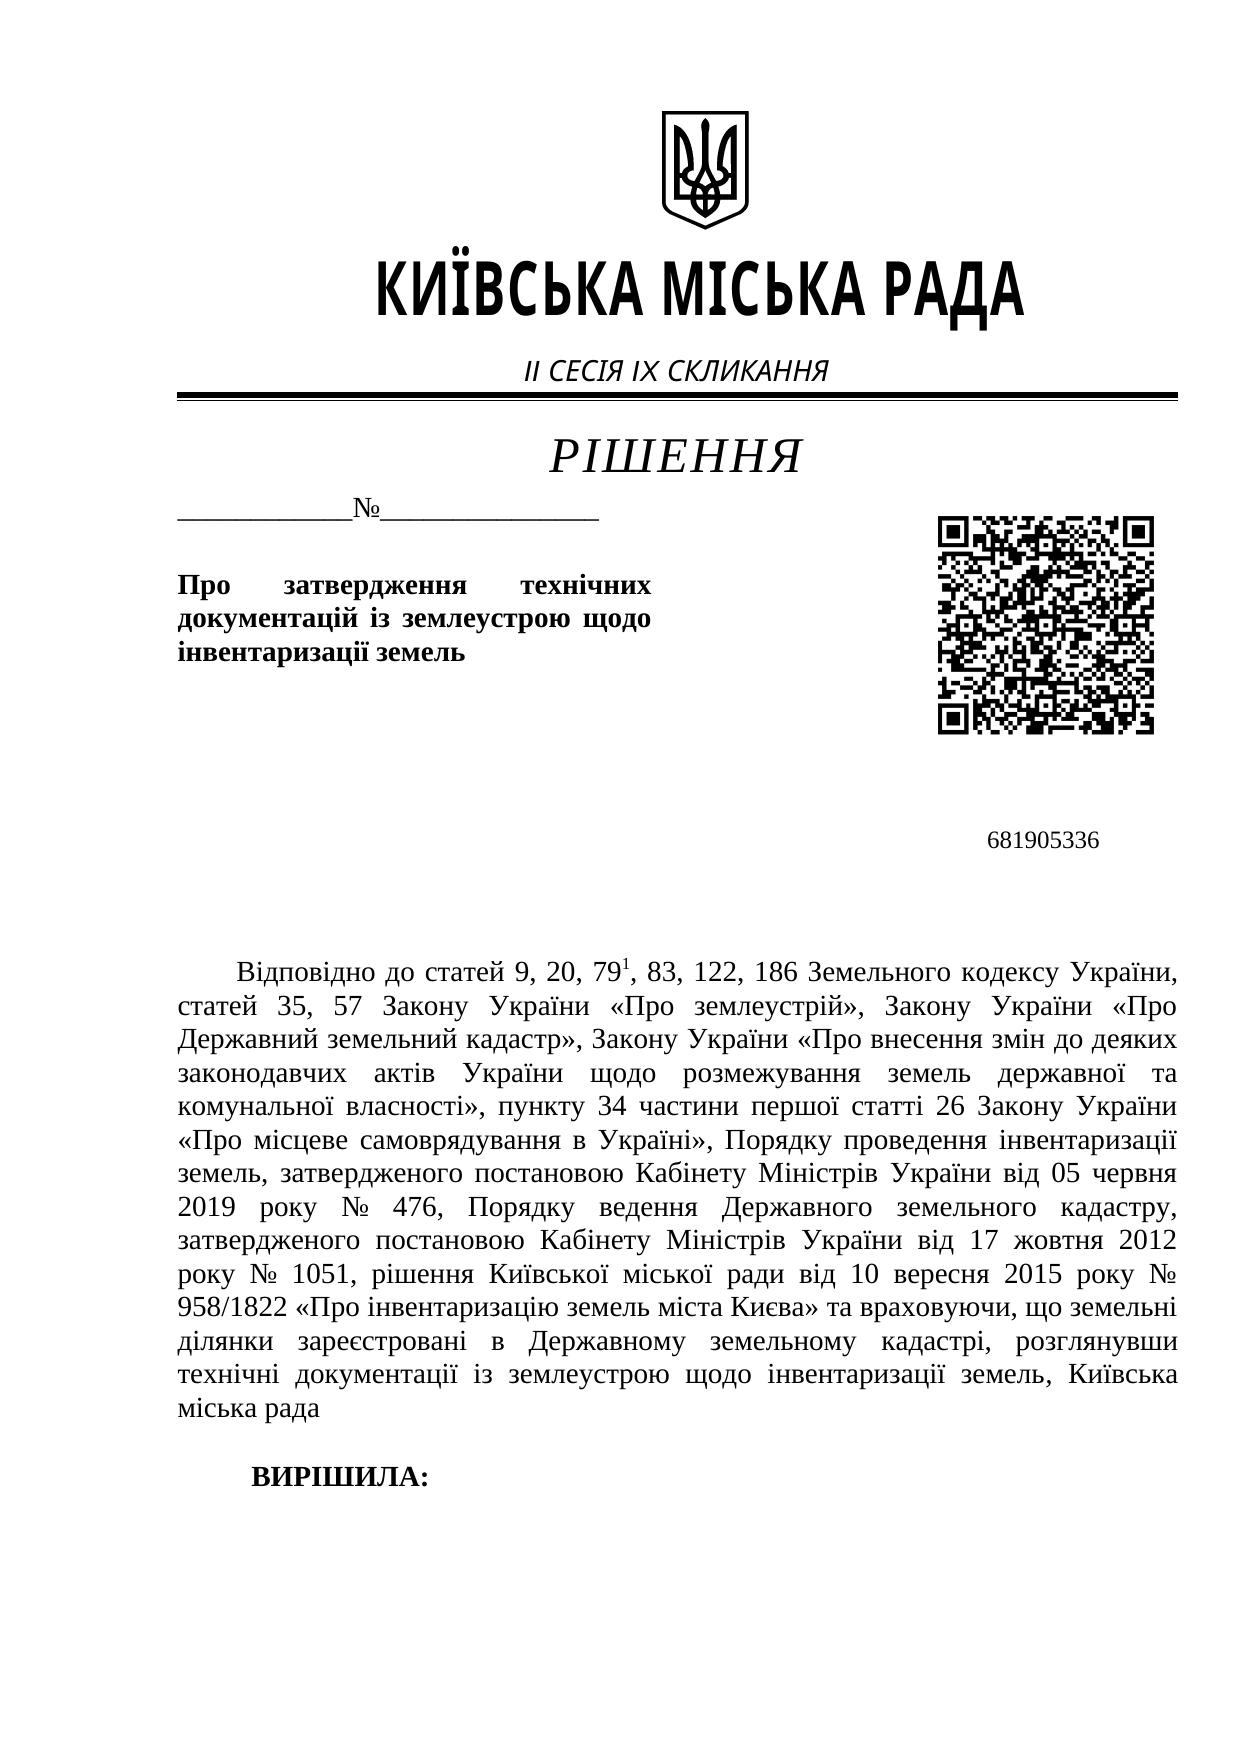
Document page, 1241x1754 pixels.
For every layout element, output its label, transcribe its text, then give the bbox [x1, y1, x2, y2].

picture [920, 523, 1171, 752]
text ВИРІШИЛА: [177, 1459, 1178, 1492]
text ____________№_______________ [177, 490, 1178, 523]
subtitle II сесія IX скликання [177, 350, 1178, 392]
subtitle РІШЕННЯ [177, 426, 1178, 484]
table_header Про затвердження технічних документацій із землеустрою щодо інвентаризації земель [166, 567, 663, 691]
subtitle Відповідно до статей 9, 20, 791, 83, 122, 186 Земельного кодексу України, статей 35, 57 Закону України «Про землеустрій», Закону України «Про Державний земельний кадастр», Закону України «Про внесення змін до деяких законодавчих актів України щодо розмежування земель державної та комунальної власності», пункту 34 частини першої статті 26 Закону України «Про місцеве самоврядування в Україні», Порядку проведення інвентаризації земель, затвердженого постановою Кабінету Міністрів України від 05 червня 2019 року № 476, Порядку ведення Державного земельного кадастру, затвердженого постановою Кабінету Міністрів України від 17 жовтня 2012 року № 1051, рішення Київської міської ради від 10 вересня 2015 року № 958/1822 «Про інвентаризацію земель міста Києва» та враховуючи, що земельні ділянки зареєстровані в Державному земельному кадастрі, розглянувши технічні документації із землеустрою щодо інвентаризації земель, Київська міська рада [177, 954, 1178, 1424]
picture [660, 111, 751, 231]
text КИЇВСЬКА МІСЬКА РАДА [222, 235, 1178, 337]
